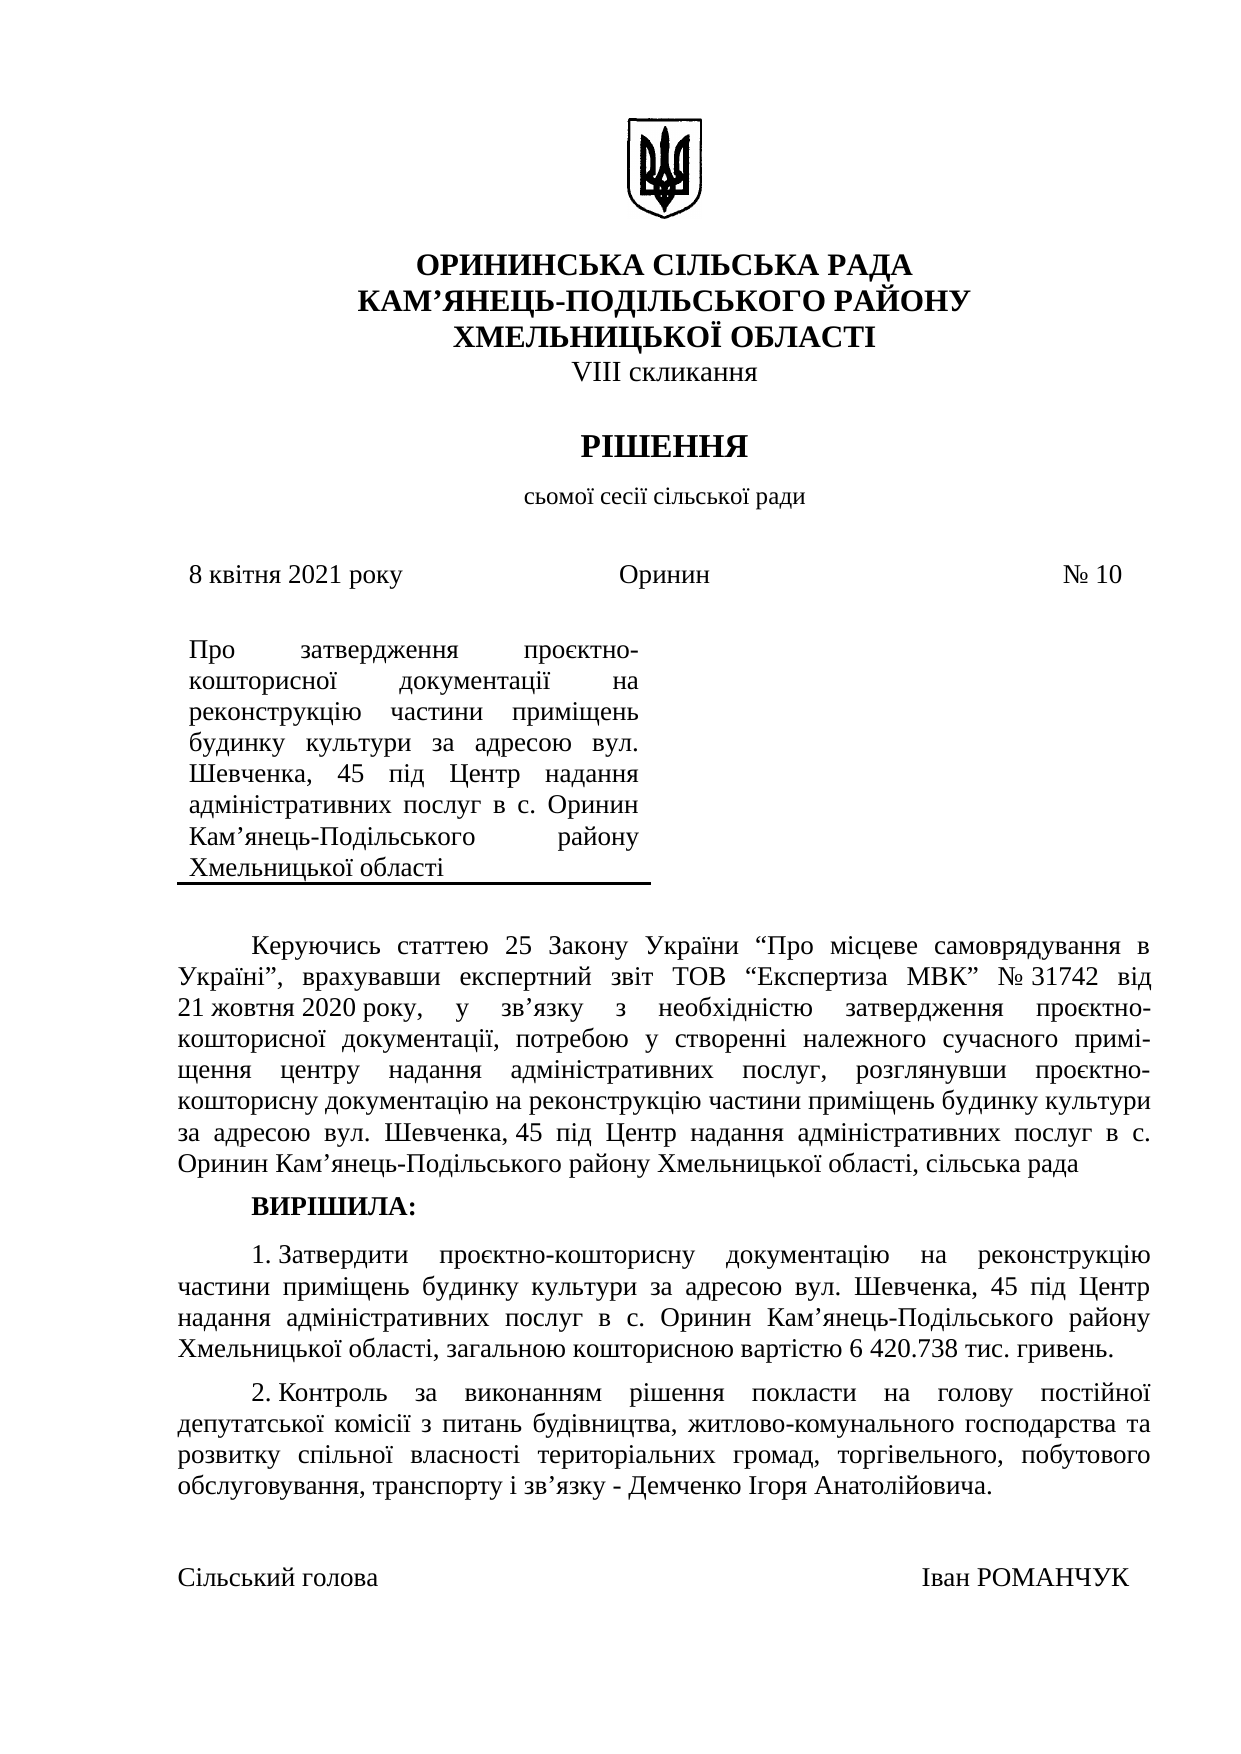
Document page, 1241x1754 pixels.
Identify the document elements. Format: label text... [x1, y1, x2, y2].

text ОРИНИНСЬКА СІЛЬСЬКА РАДА [177, 246, 1152, 282]
table_header Оринин [498, 558, 831, 602]
text Керуючись статтею 25 Закону України “Про місцеве самоврядування в Україні”, врахувавши експертний звіт ТОВ “Експертиза МВК” № 31742 від 21 жовтня 2020 року, у зв’язку з необхідністю затвердження проєктно- кошторисної документації, потребою у створенні належного сучасного примі-щення центру надання адміністративних послуг, розглянувши проєктно-кошторисну документацію на реконструкцію частини приміщень будинку культури за адресою вул. Шевченка, 45 під Центр надання адміністративних послуг в с. Оринин Кам’янець-Подільського району Хмельницької області, сільська рада [177, 929, 1152, 1178]
text VIIІ скликання [177, 354, 1152, 387]
text 1. Затвердити проєктно-кошторисну документацію на реконструкцію частини приміщень будинку культури за адресою вул. Шевченка, 45 під Центр надання адміністративних послуг в с. Оринин Кам’янець-Подільського району Хмельницької області, загальною кошторисною вартістю 6 420.738 тис. гривень. [177, 1239, 1152, 1363]
table_header Про затвердження проєктно-кошторисної документації на реконструкцію частини приміщень будинку культури за адресою вул. Шевченка, 45 під Центр надання адміністративних послуг в с. Оринин Кам’янець-Подільського району Хмельницької області [177, 633, 651, 882]
table_header № 10 [831, 558, 1133, 602]
text РІШЕННЯ [177, 426, 1152, 465]
text ВИРІШИЛА: [177, 1190, 1152, 1222]
text КАМ’ЯНЕЦЬ-ПОДІЛЬСЬКОГО РАЙОНУ [177, 282, 1152, 318]
picture [627, 118, 702, 219]
text Хмельницької області [177, 318, 1152, 354]
text 2. Контроль за виконанням рішення покласти на голову постійної депутатської комісії з питань будівництва, житлово-комунального господарства та розвитку спільної власності територіальних громад, торгівельного, побутового обслуговування, транспорту і зв’язку - Демченко Ігоря Анатолійовича. [177, 1376, 1152, 1500]
table_header 8 квітня 2021 року [177, 558, 498, 602]
text Сільський голова Іван РОМАНЧУК [177, 1561, 1152, 1592]
text сьомої сесії сільської ради [177, 481, 1152, 510]
